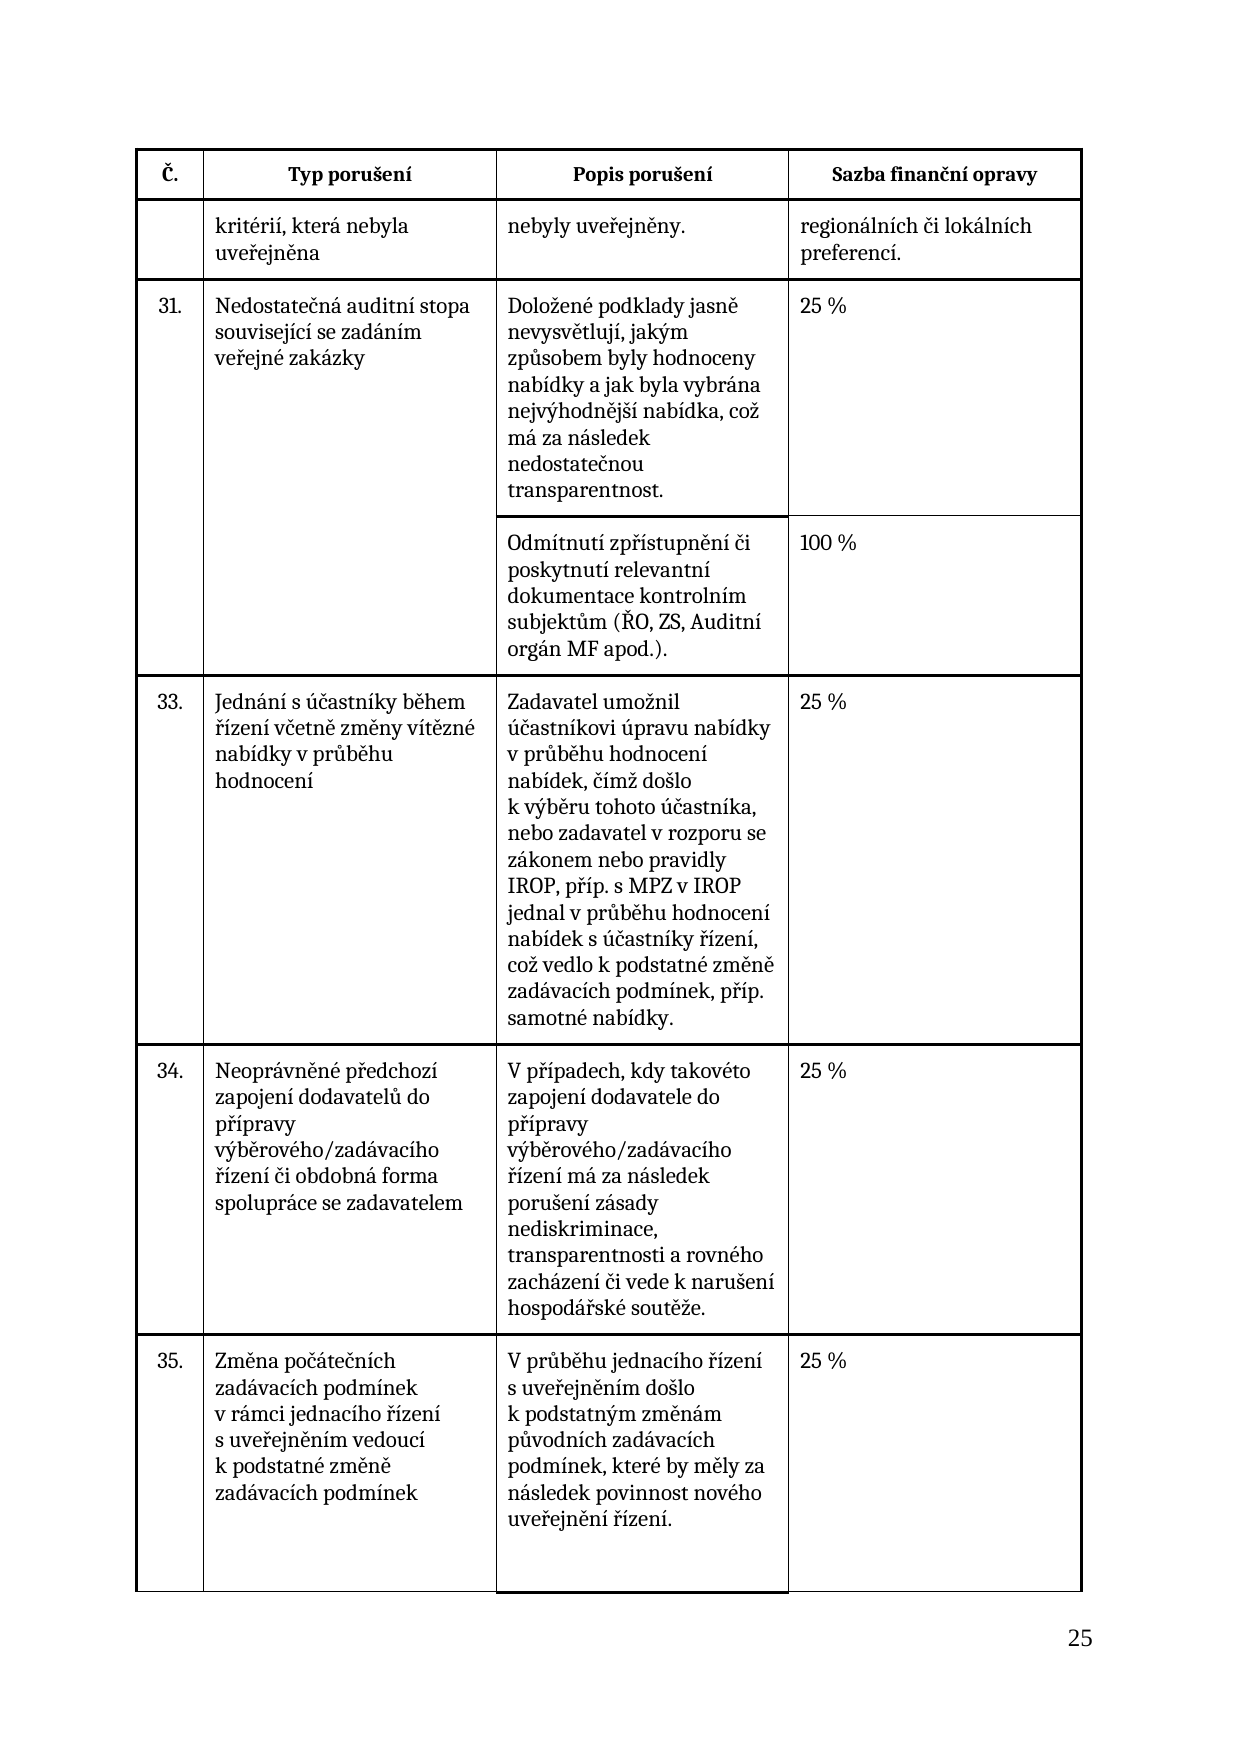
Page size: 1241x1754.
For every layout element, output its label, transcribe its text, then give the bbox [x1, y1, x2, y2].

table_cell Doložené podklady jasně nevysvětlují, jakým způsobem byly hodnoceny nabídky a jak byla vybrána nejvýhodnější nabídka, což má za následek nedostatečnou transparentnost. [497, 281, 788, 515]
table_cell V případech, kdy takovéto zapojení dodavatele do přípravy výběrového/zadávacího řízení má za následek porušení zásady nediskriminace, transparentnosti a rovného zacházení či vede k narušení hospodářské soutěže. [497, 1046, 788, 1333]
table_cell [138, 1046, 203, 1333]
table_cell [138, 281, 203, 673]
table_cell 25 % [789, 1046, 1080, 1333]
table_cell Odmítnutí zpřístupnění či poskytnutí relevantní dokumentace kontrolním subjektům (ŘO, ZS, Auditní orgán MF apod.). [497, 518, 788, 673]
table_cell 25 % [789, 1336, 1080, 1591]
table_cell 25 % [789, 677, 1080, 1043]
table_cell 100 % [789, 516, 1080, 673]
table_cell [138, 1336, 203, 1591]
table_cell 25 % [789, 281, 1080, 515]
table_header Č. [138, 151, 203, 198]
table_cell Neoprávněné předchozí zapojení dodavatelů do přípravy výběrového/zadávacího řízení či obdobná forma spolupráce se zadavatelem [204, 1046, 496, 1333]
table_cell Změna počátečních zadávacích podmínek v rámci jednacího řízení s uveřejněním vedoucí k podstatné změně zadávacích podmínek [204, 1336, 496, 1591]
table_header Popis porušení [497, 151, 788, 198]
table_cell Zadavatel umožnil účastníkovi úpravu nabídky v průběhu hodnocení nabídek, čímž došlo k výběru tohoto účastníka, nebo zadavatel v rozporu se zákonem nebo pravidly IROP, příp. s MPZ v IROP jednal v průběhu hodnocení nabídek s účastníky řízení, což vedlo k podstatné změně zadávacích podmínek, příp. samotné nabídky. [497, 677, 788, 1043]
table_header Typ porušení [204, 151, 496, 198]
table_header Sazba finanční opravy [789, 151, 1080, 198]
table_cell V průběhu jednacího řízení s uveřejněním došlo k podstatným změnám původních zadávacích podmínek, které by měly za následek povinnost nového uveřejnění řízení. [497, 1336, 788, 1591]
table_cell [789, 201, 1080, 278]
table_cell Nedostatečná auditní stopa související se zadáním veřejné zakázky [204, 281, 496, 673]
table_cell [138, 677, 203, 1043]
table_cell Jednání s účastníky během řízení včetně změny vítězné nabídky v průběhu hodnocení [204, 677, 496, 1043]
